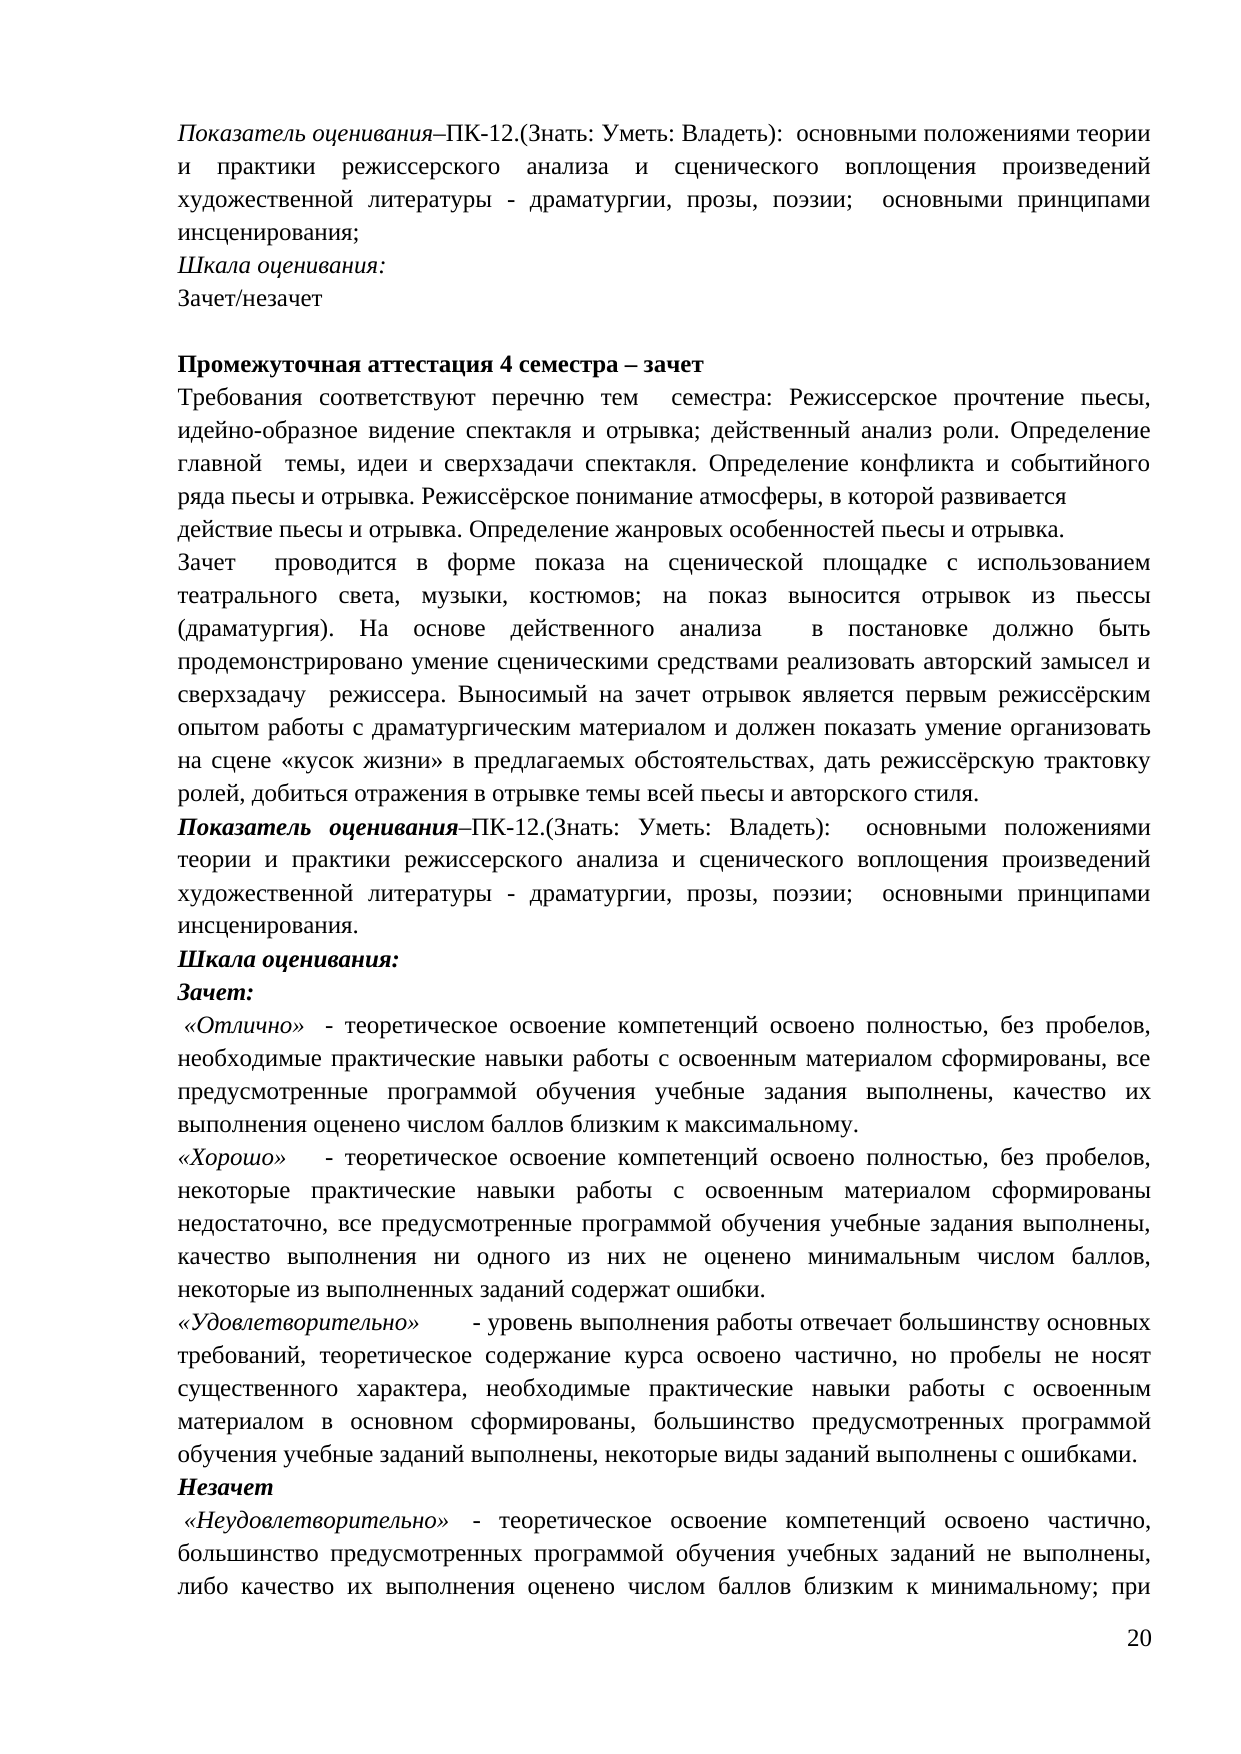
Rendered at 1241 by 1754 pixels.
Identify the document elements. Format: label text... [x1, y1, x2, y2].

text Показатель оценивания–ПК-12.(Знать: Уметь: Владеть): основными положениями теории и практики режиссерского анализа и сценического воплощения произведений художественной литературы - драматургии, прозы, поэзии; основными принципами инсценирования. [177, 812, 1152, 939]
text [177, 1505, 1152, 1600]
text Требования соответствуют перечню тем семестра: Режиссерское прочтение пьесы, идейно-образное видение спектакля и отрывка; действенный анализ роли. Определение главной темы, идеи и сверхзадачи спектакля. Определение конфликта и событийного ряда пьесы и отрывка. Режиссёрское понимание атмосферы, в которой развивается [177, 382, 1152, 510]
text «Хорошо» - теоретическое освоение компетенций освоено полностью, без пробелов, некоторые практические навыки работы с освоенным материалом сформированы недостаточно, все предусмотренные программой обучения учебные задания выполнены, качество выполнения ни одного из них не оценено минимальным числом баллов, некоторые из выполненных заданий содержат ошибки. [177, 1142, 1152, 1303]
text действие пьесы и отрывка. Определение жанровых особенностей пьесы и отрывка. [177, 514, 1152, 543]
text Шкала оценивания: [177, 944, 1152, 972]
text Зачет проводится в форме показа на сценической площадке с использованием театрального света, музыки, костюмов; на показ выносится отрывок из пьессы (драматургия). На основе действенного анализа в постановке должно быть продемонстрировано умение сценическими средствами реализовать авторский замысел и сверхзадачу режиссера. Выносимый на зачет отрывок является первым режиссёрским опытом работы с драматургическим материалом и должен показать умение организовать на сцене «кусок жизни» в предлагаемых обстоятельствах, дать режиссёрскую трактовку ролей, добиться отражения в отрывке темы всей пьесы и авторского стиля. [177, 547, 1152, 807]
text Зачет: [177, 977, 1152, 1005]
text Незачет [177, 1472, 1152, 1501]
text «Удовлетворительно» - уровень выполнения работы отвечает большинству основных требований, теоретическое содержание курса освоено частично, но пробелы не носят существенного характера, необходимые практические навыки работы с освоенным материалом в основном сформированы, большинство предусмотренных программой обучения учебные заданий выполнены, некоторые виды заданий выполнены с ошибками. [177, 1307, 1152, 1468]
text Промежуточная аттестация 4 семестра – зачет [177, 349, 1152, 378]
text Зачет/незачет [177, 283, 1152, 312]
text «Отлично» - теоретическое освоение компетенций освоено полностью, без пробелов, необходимые практические навыки работы с освоенным материалом сформированы, все предусмотренные программой обучения учебные задания выполнены, качество их выполнения оценено числом баллов близким к максимальному. [177, 1010, 1152, 1137]
text Шкала оценивания: [177, 250, 1152, 279]
text Показатель оценивания–ПК-12.(Знать: Уметь: Владеть): основными положениями теории и практики режиссерского анализа и сценического воплощения произведений художественной литературы - драматургии, прозы, поэзии; основными принципами инсценирования; [177, 118, 1152, 246]
